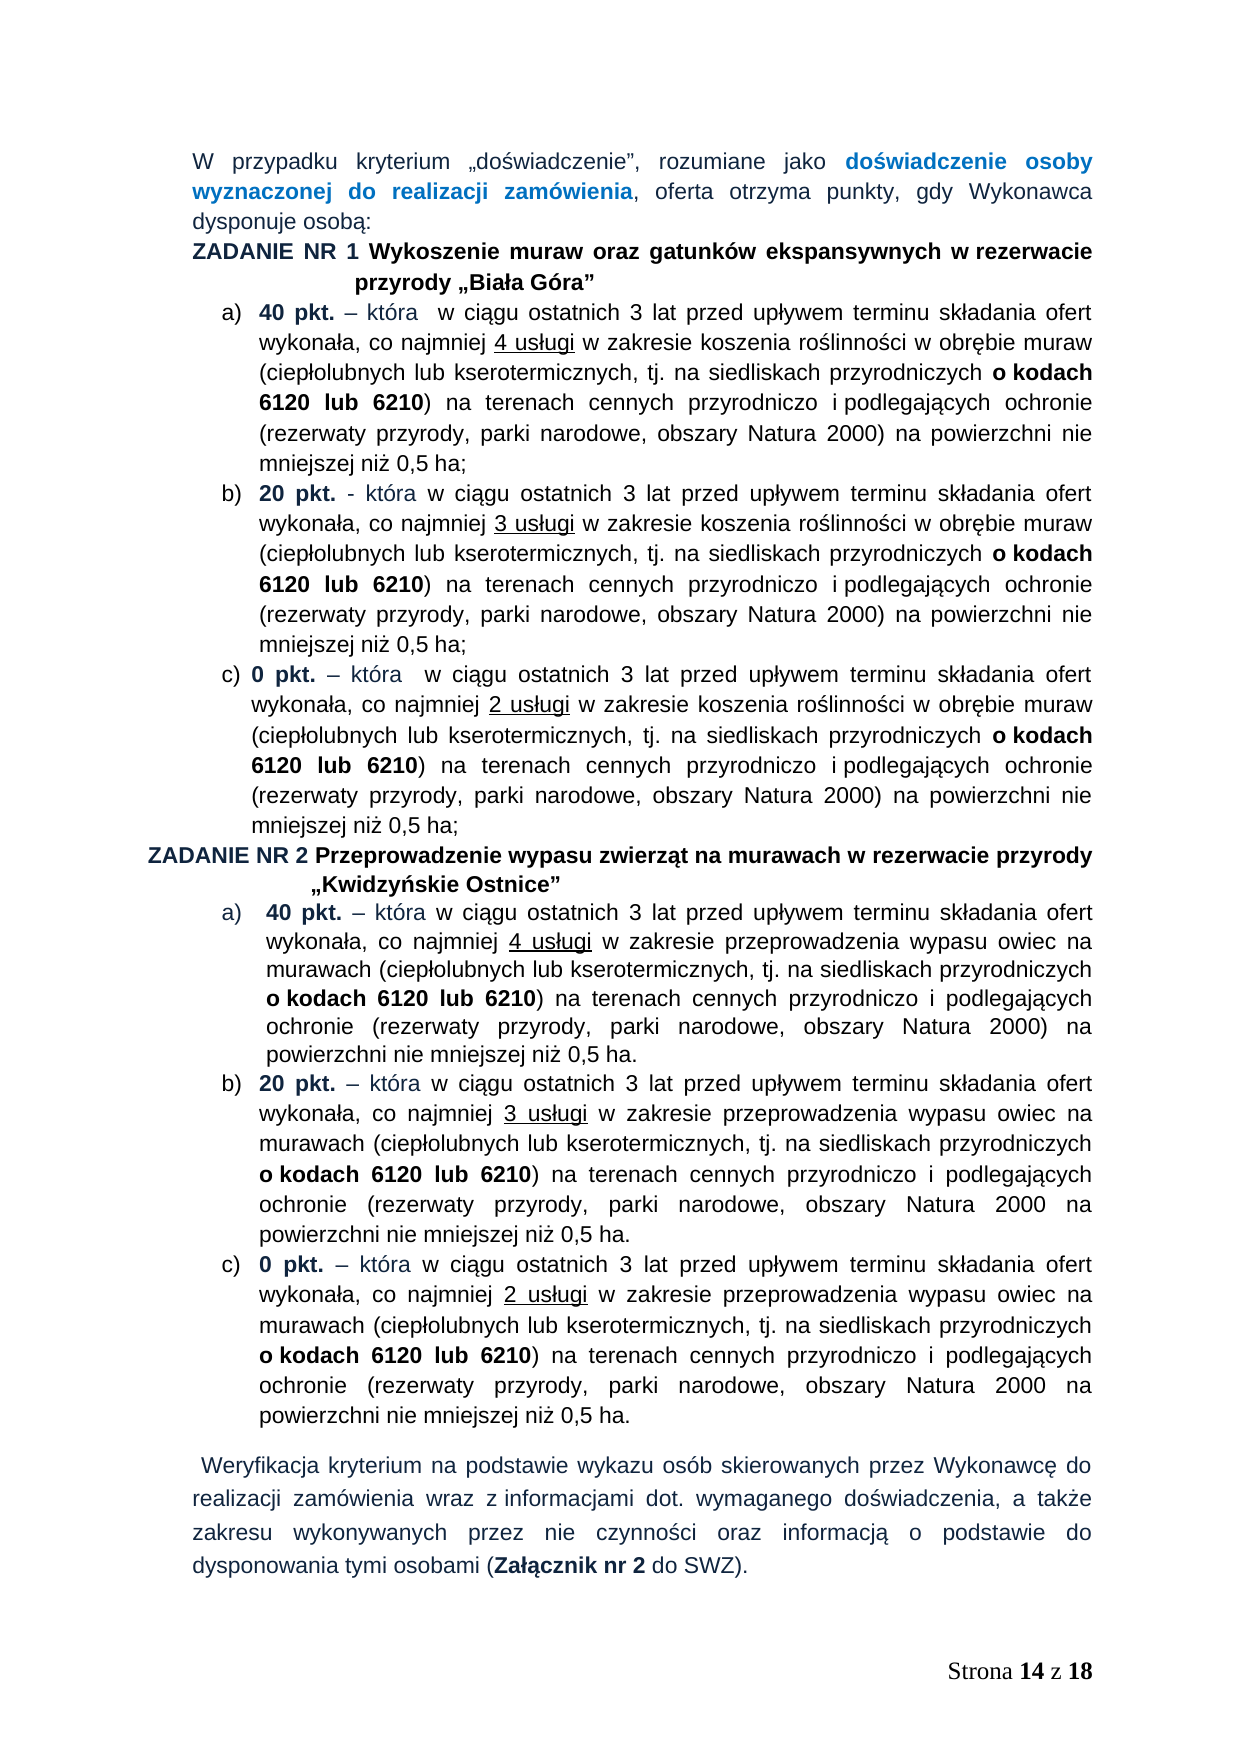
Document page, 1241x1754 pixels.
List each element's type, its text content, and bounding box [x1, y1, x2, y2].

list 0 pkt. – która w ciągu ostatnich 3 lat przed upływem terminu składania ofert wykonała, co najmniej 2 usługi w zakresie koszenia roślinności w obrębie muraw (ciepłolubnych lub kserotermicznych, tj. na siedliskach przyrodniczych o kodach 6120 lub 6210) na terenach cennych przyrodniczo i podlegających ochronie (rezerwaty przyrody, parki narodowe, obszary Natura 2000) na powierzchni nie mniejszej niż 0,5 ha; [221, 661, 1093, 838]
list 0 pkt. – która w ciągu ostatnich 3 lat przed upływem terminu składania ofert wykonała, co najmniej 2 usługi w zakresie przeprowadzenia wypasu owiec na murawach (ciepłolubnych lub kserotermicznych, tj. na siedliskach przyrodniczych o kodach 6120 lub 6210) na terenach cennych przyrodniczo i podlegających ochronie (rezerwaty przyrody, parki narodowe, obszary Natura 2000 na powierzchni nie mniejszej niż 0,5 ha. [221, 1251, 1093, 1428]
list 40 pkt. – która w ciągu ostatnich 3 lat przed upływem terminu składania ofert wykonała, co najmniej 4 usługi w zakresie koszenia roślinności w obrębie muraw (ciepłolubnych lub kserotermicznych, tj. na siedliskach przyrodniczych o kodach 6120 lub 6210) na terenach cennych przyrodniczo i podlegających ochronie (rezerwaty przyrody, parki narodowe, obszary Natura 2000) na powierzchni nie mniejszej niż 0,5 ha; [221, 299, 1093, 476]
text ZADANIE NR 1 Wykoszenie muraw oraz gatunków ekspansywnych w rezerwacie przyrody „Biała Góra” [192, 238, 1093, 295]
list 20 pkt. – która w ciągu ostatnich 3 lat przed upływem terminu składania ofert wykonała, co najmniej 3 usługi w zakresie przeprowadzenia wypasu owiec na murawach (ciepłolubnych lub kserotermicznych, tj. na siedliskach przyrodniczych o kodach 6120 lub 6210) na terenach cennych przyrodniczo i podlegających ochronie (rezerwaty przyrody, parki narodowe, obszary Natura 2000 na powierzchni nie mniejszej niż 0,5 ha. [221, 1070, 1093, 1247]
text ZADANIE NR 2 Przeprowadzenie wypasu zwierząt na murawach w rezerwacie przyrody „Kwidzyńskie Ostnice” [148, 842, 1093, 897]
list 40 pkt. – która w ciągu ostatnich 3 lat przed upływem terminu składania ofert wykonała, co najmniej 4 usługi w zakresie przeprowadzenia wypasu owiec na murawach (ciepłolubnych lub kserotermicznych, tj. na siedliskach przyrodniczych o kodach 6120 lub 6210) na terenach cennych przyrodniczo i podlegających ochronie (rezerwaty przyrody, parki narodowe, obszary Natura 2000) na powierzchni nie mniejszej niż 0,5 ha. [221, 899, 1093, 1068]
text Weryfikacja kryterium na podstawie wykazu osób skierowanych przez Wykonawcę do realizacji zamówienia wraz z informacjami dot. wymaganego doświadczenia, a także zakresu wykonywanych przez nie czynności oraz informacją o podstawie do dysponowania tymi osobami (Załącznik nr 2 do SWZ). [192, 1445, 1093, 1578]
text W przypadku kryterium „doświadczenie”, rozumiane jako doświadczenie osoby wyznaczonej do realizacji zamówienia, oferta otrzyma punkty, gdy Wykonawca dysponuje osobą: [192, 148, 1093, 234]
list 20 pkt. - która w ciągu ostatnich 3 lat przed upływem terminu składania ofert wykonała, co najmniej 3 usługi w zakresie koszenia roślinności w obrębie muraw (ciepłolubnych lub kserotermicznych, tj. na siedliskach przyrodniczych o kodach 6120 lub 6210) na terenach cennych przyrodniczo i podlegających ochronie (rezerwaty przyrody, parki narodowe, obszary Natura 2000) na powierzchni nie mniejszej niż 0,5 ha; [221, 480, 1093, 657]
